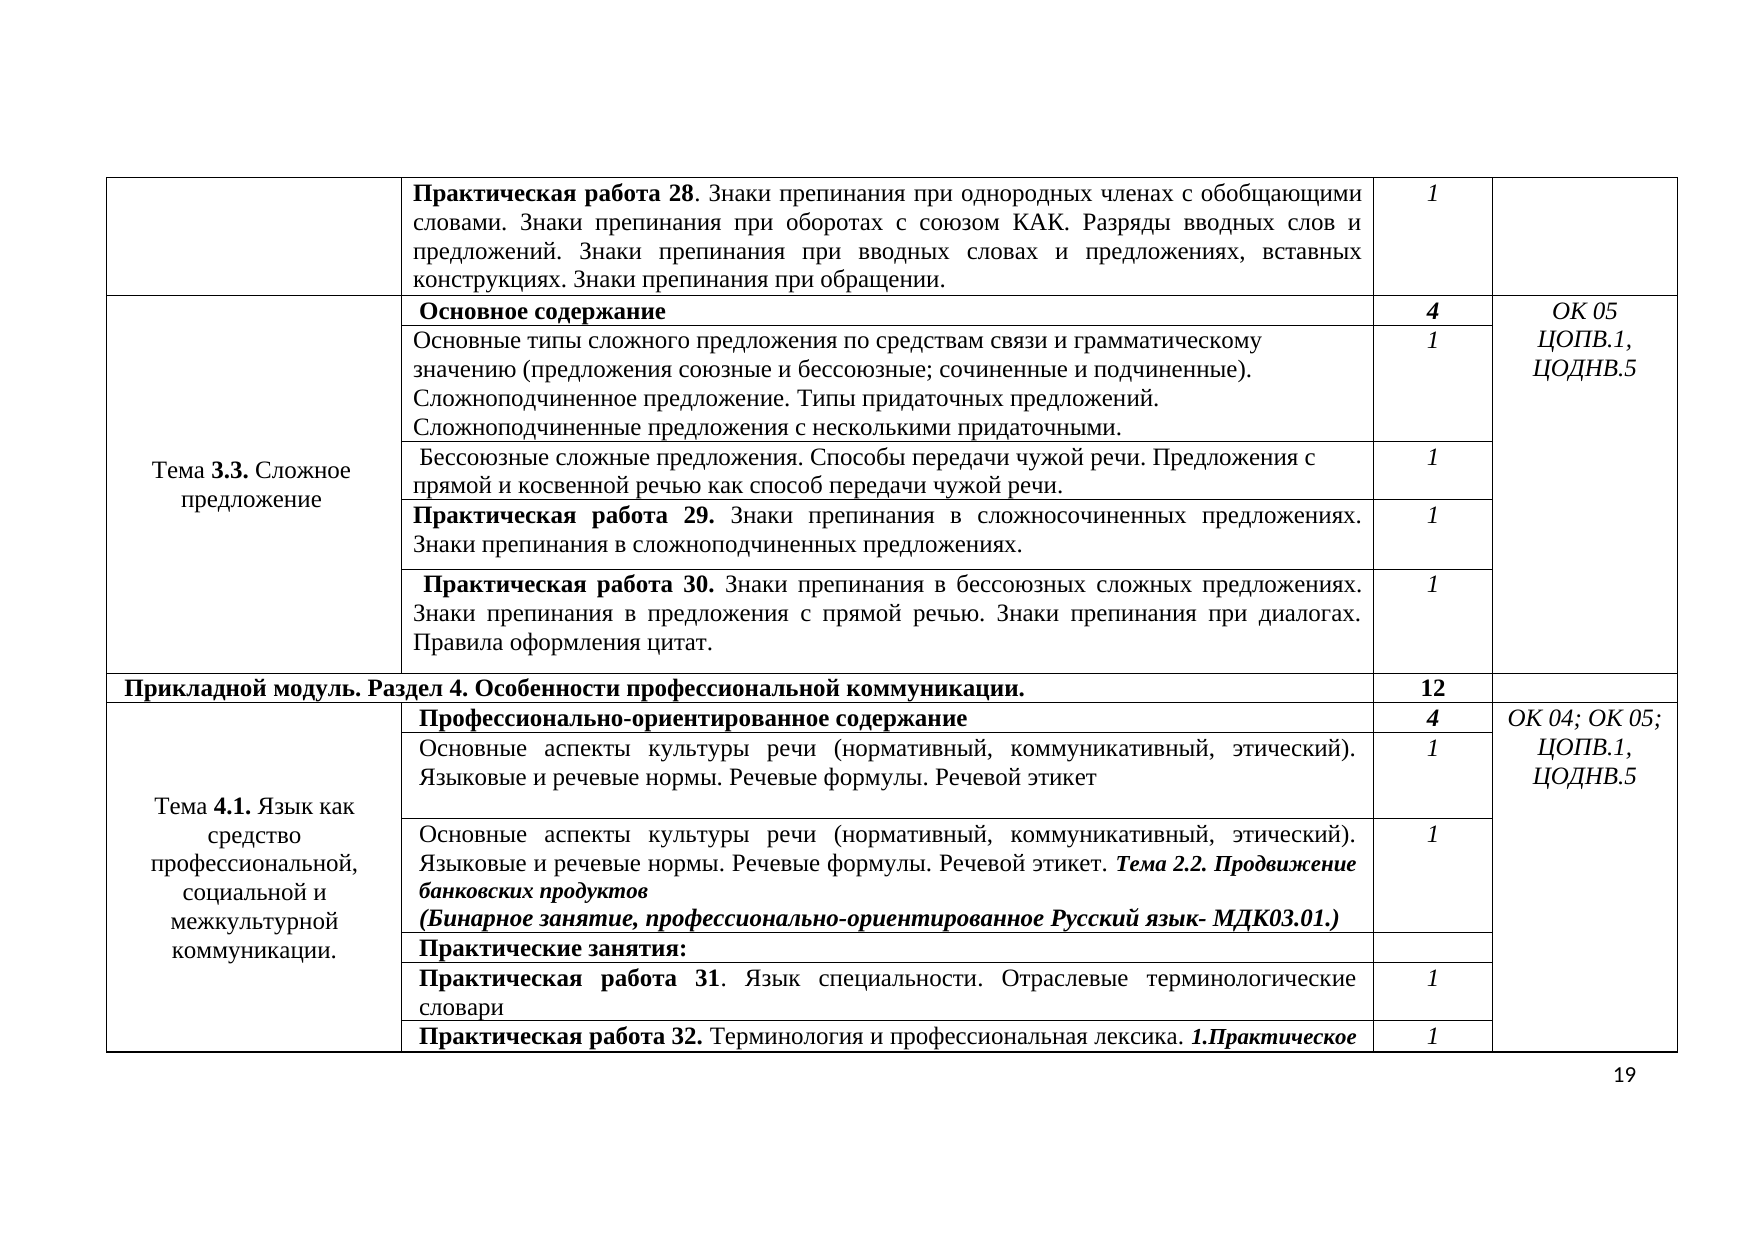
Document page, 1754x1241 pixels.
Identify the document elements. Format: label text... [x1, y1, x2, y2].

table_cell Практическая работа 30. Знаки препинания в бессоюзных сложных предложениях. Знаки препинания в предложения с прямой речью. Знаки препинания при диалогах. Правила оформления цитат. [402, 570, 1373, 672]
table_cell 1 [1374, 178, 1492, 295]
table_cell Практическая работа 31. Язык специальности. Отраслевые терминологические словари [402, 963, 1373, 1020]
table_cell Практическая работа 29. Знаки препинания в сложносочиненных предложениях. Знаки препинания в сложноподчиненных предложениях. [402, 500, 1373, 568]
table_cell [1493, 674, 1677, 702]
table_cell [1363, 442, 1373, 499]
table_cell 1 [1374, 326, 1492, 441]
table_cell Практические занятия: [402, 933, 1373, 962]
table_cell 1 [1374, 733, 1492, 818]
table_cell Тема 4.1. Язык как средство профессиональной, социальной и межкультурной коммуникации. [107, 703, 401, 1051]
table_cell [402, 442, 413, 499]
table_cell 1 [1374, 819, 1492, 932]
table_cell Практическая работа 28. Знаки препинания при однородных членах с обобщающими словами. Знаки препинания при оборотах с союзом КАК. Разряды вводных слов и предложений. Знаки препинания при вводных словах и предложениях, вставных конструкциях. Знаки препинания при обращении. [402, 178, 1373, 295]
table_cell Основное содержание [402, 296, 1373, 324]
table_cell Тема 3.3. Сложное предложение [107, 296, 401, 672]
table_cell 12 [1374, 674, 1492, 702]
table_cell 1 [1374, 442, 1492, 499]
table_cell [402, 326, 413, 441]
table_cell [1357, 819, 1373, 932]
table_cell ОК 05 ЦОПВ.1, ЦОДНВ.5 [1493, 296, 1677, 672]
table_cell Основные аспекты культуры речи (нормативный, коммуникативный, этический). Языковые и речевые нормы. Речевые формулы. Речевой этикет [402, 733, 1373, 818]
table_cell Прикладной модуль. Раздел 4. Особенности профессиональной коммуникации. [107, 674, 1373, 702]
table_cell 1 [1374, 963, 1492, 1020]
table_cell 1 [1374, 1021, 1492, 1051]
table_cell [402, 1021, 1373, 1051]
table_cell ОК 04; ОК 05; ЦОПВ.1, ЦОДНВ.5 [1493, 703, 1677, 1051]
table_cell [1374, 933, 1492, 962]
table_cell Профессионально-ориентированное содержание [402, 703, 1373, 732]
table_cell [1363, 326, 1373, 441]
table_cell 1 [1374, 500, 1492, 568]
table_cell 1 [1374, 570, 1492, 672]
table_cell 4 [1374, 703, 1492, 732]
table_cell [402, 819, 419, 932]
table_cell 4 [1374, 296, 1492, 324]
